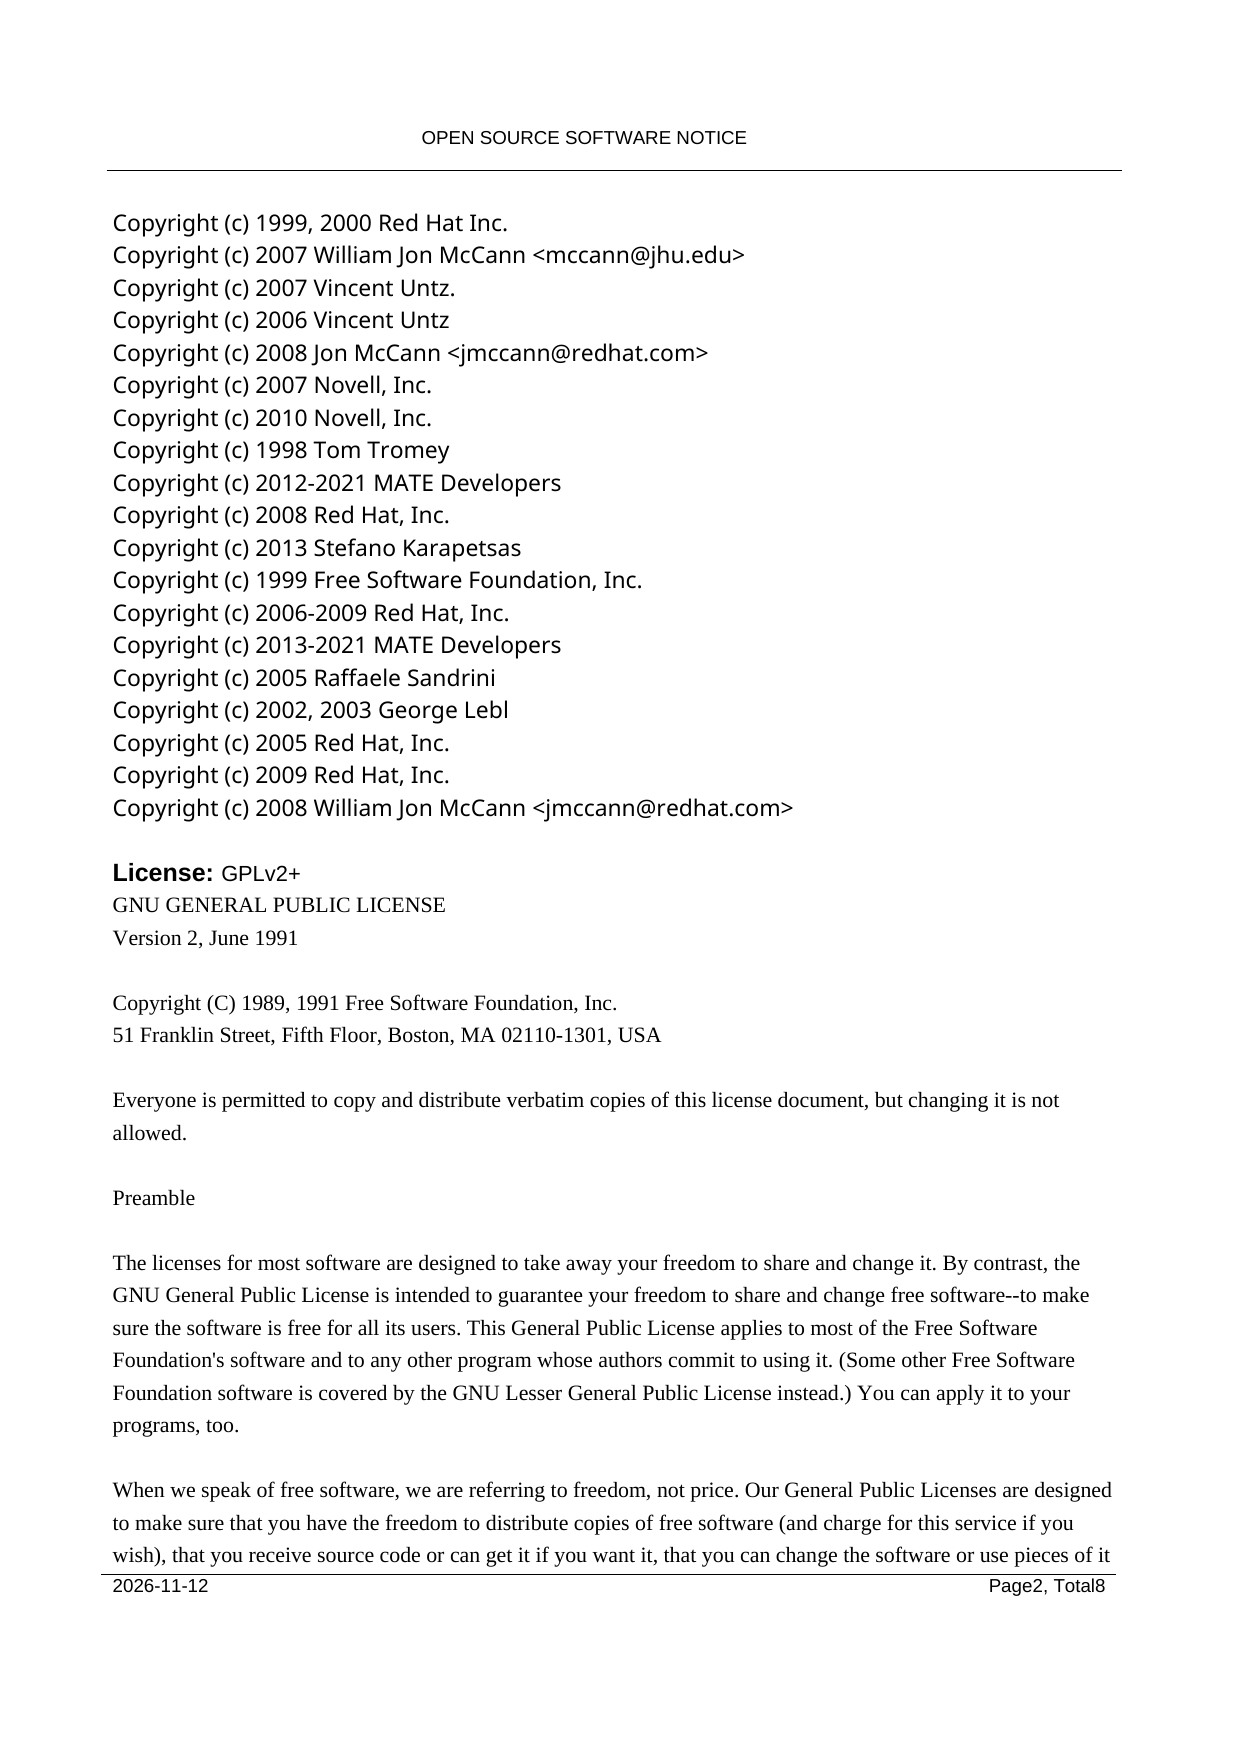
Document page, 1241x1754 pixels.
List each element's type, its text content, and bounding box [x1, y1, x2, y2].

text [112, 889, 1128, 1571]
text License: GPLv2+ [112, 856, 1128, 889]
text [112, 206, 1128, 856]
